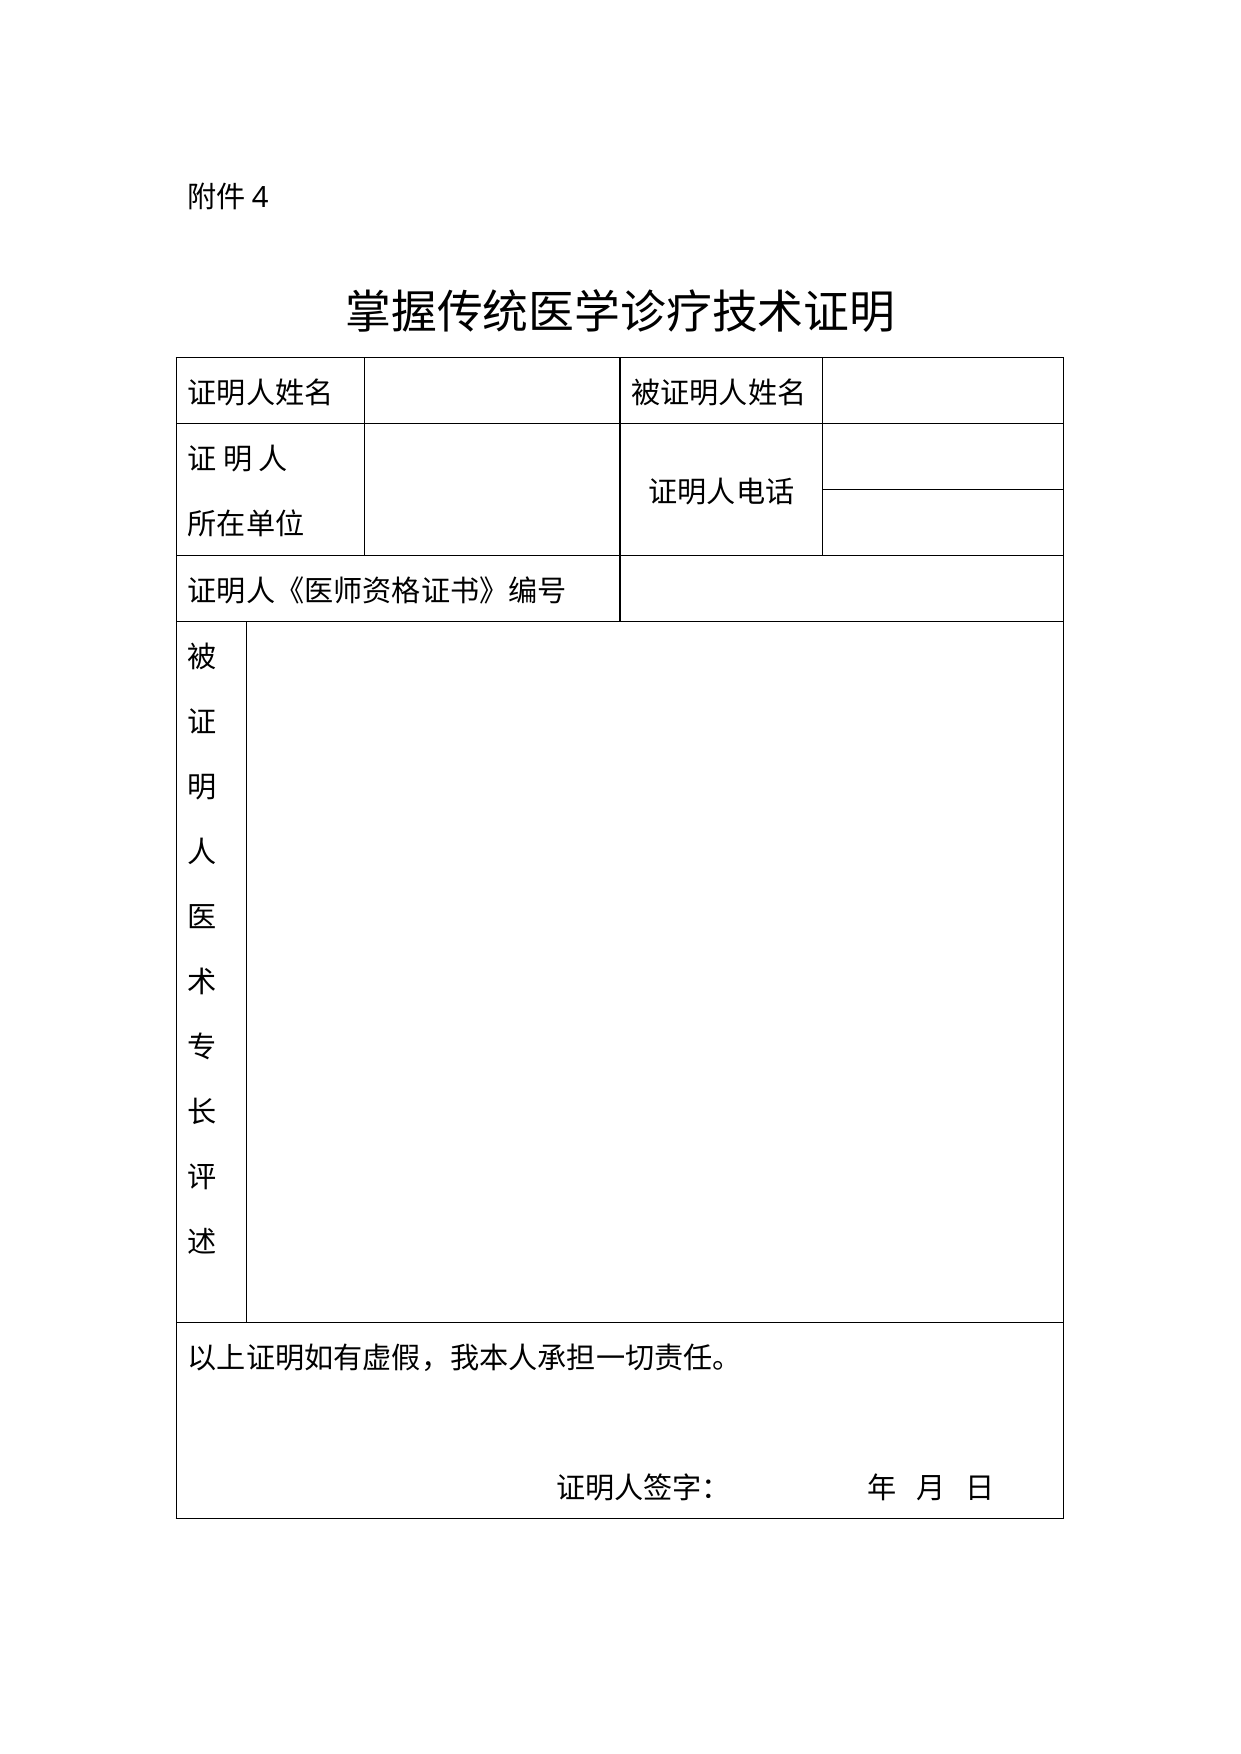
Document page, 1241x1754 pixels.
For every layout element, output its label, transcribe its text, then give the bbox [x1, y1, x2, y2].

table_cell 以上证明如有虚假，我本人承担一切责任。 证明人签字： 年 月 日 [177, 1323, 1063, 1518]
table_cell 证明人电话 [621, 424, 822, 555]
table_cell 证 明 人 所在单位 [177, 424, 364, 555]
table_header 证明人姓名 [177, 358, 364, 423]
table_cell [621, 556, 1063, 621]
table_header [365, 358, 619, 423]
text 附件4 [187, 162, 1053, 227]
table_cell [823, 424, 1063, 489]
table_cell 被 证 明 人 医 术 专 长 评 述 [177, 622, 246, 1322]
table_cell [365, 424, 619, 555]
table_cell [247, 622, 1063, 1322]
table_cell [823, 490, 1063, 555]
table_cell 证明人《医师资格证书》编号 [177, 556, 619, 621]
table_header [823, 358, 1063, 423]
table_header 被证明人姓名 [621, 358, 822, 423]
text 掌握传统医学诊疗技术证明 [187, 259, 1053, 357]
